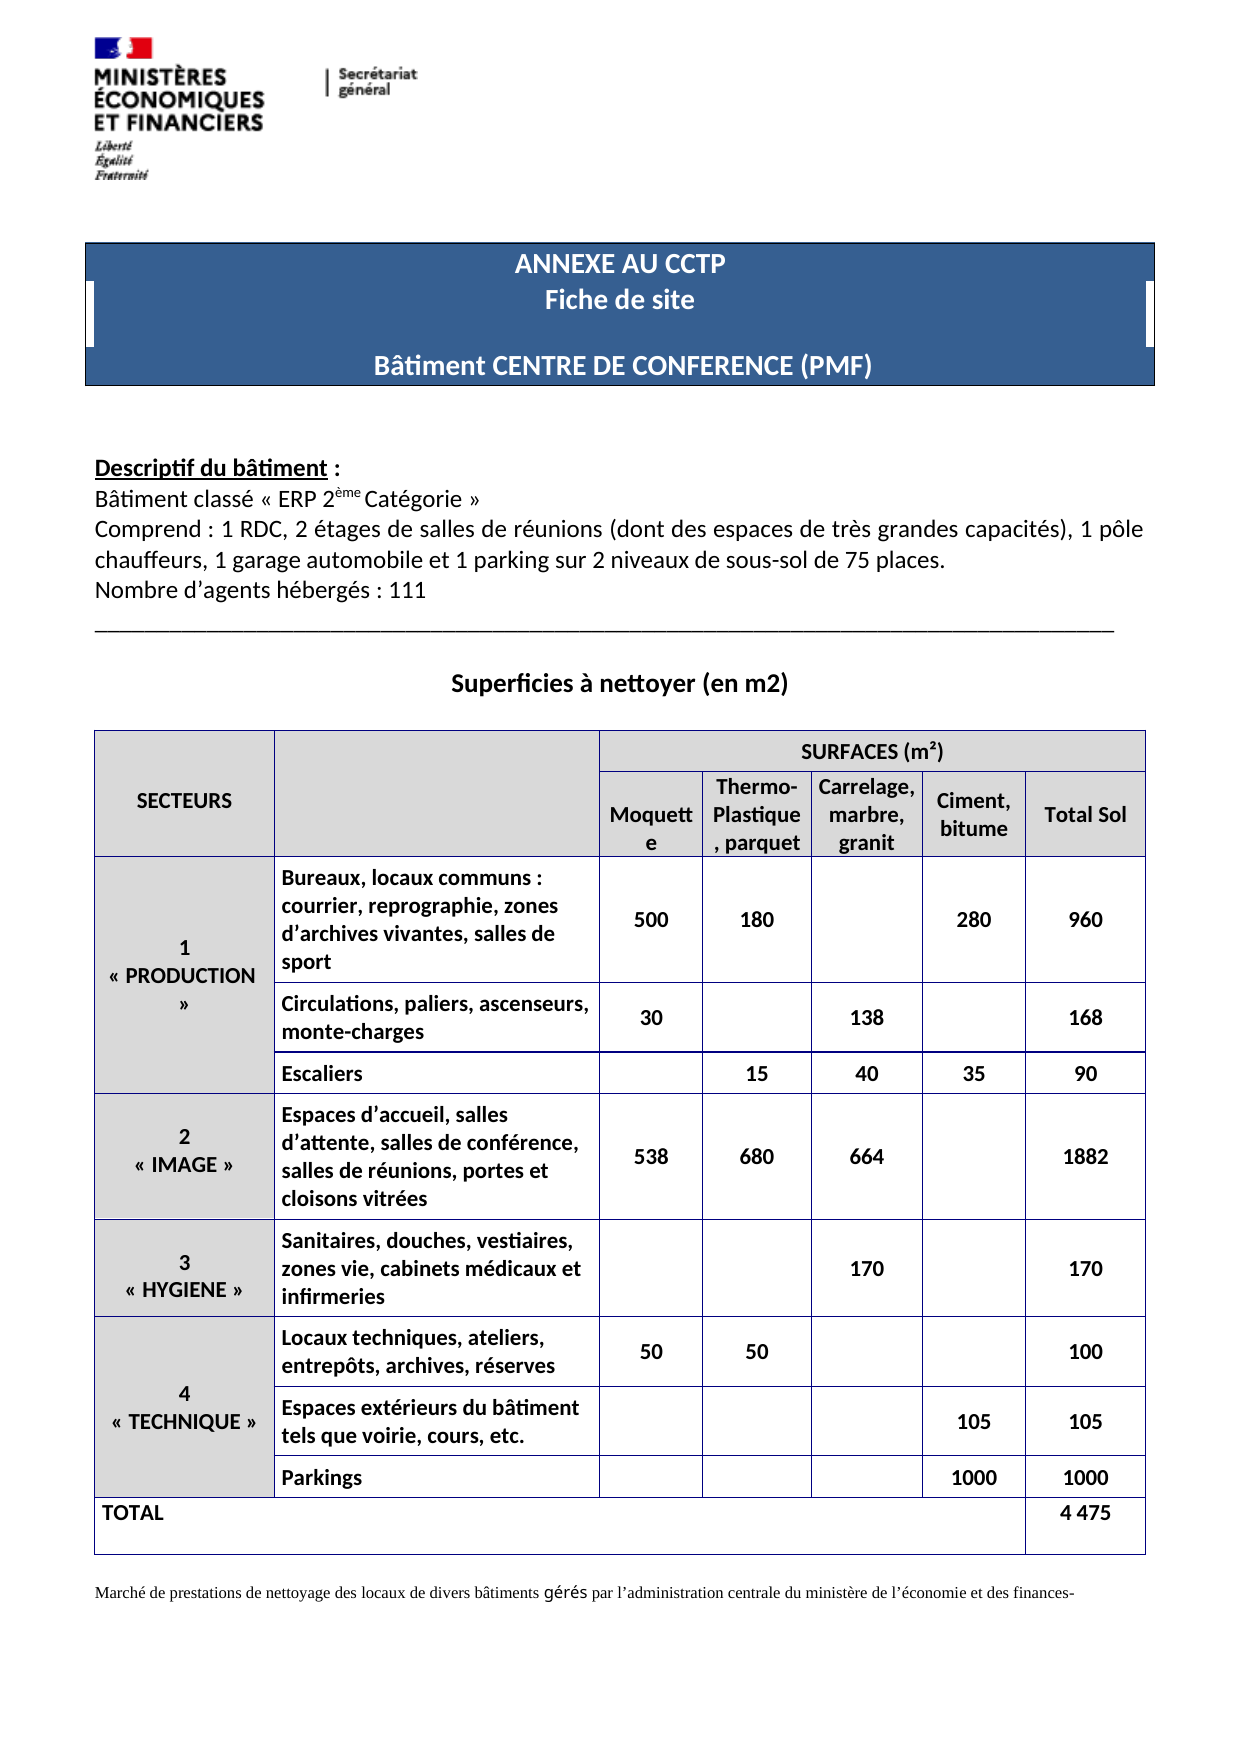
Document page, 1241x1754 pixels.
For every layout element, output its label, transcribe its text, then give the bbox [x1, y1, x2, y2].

table_header [275, 731, 599, 856]
table_cell Circulations, paliers, ascenseurs, monte-charges [275, 983, 599, 1051]
table_cell 1000 [923, 1456, 1025, 1497]
text Bâtiment classé « ERP 2ème Catégorie » [94, 483, 1146, 513]
table_cell 500 [600, 857, 702, 982]
text Descriptif du bâtiment : [94, 452, 1146, 483]
table_header SECTEURS [95, 731, 274, 856]
text Nombre d’agents hébergés : 111 [94, 574, 1146, 605]
table_cell [703, 1387, 811, 1455]
table_cell 105 [923, 1387, 1025, 1455]
table_cell Locaux techniques, ateliers, entrepôts, archives, réserves [275, 1317, 599, 1386]
table_cell 170 [1026, 1220, 1145, 1316]
text __________________________________________________________________________________ [94, 605, 1146, 635]
table_cell [703, 1220, 811, 1316]
table_cell Bureaux, locaux communs : courrier, reprographie, zones d’archives vivantes, salles de sport [275, 857, 599, 982]
table_cell [600, 1220, 702, 1316]
table_cell 2 « IMAGE » [95, 1094, 274, 1218]
table_cell [923, 1317, 1025, 1386]
table_header SURFACES (m²) [600, 731, 1145, 771]
text ANNEXE AU CCTP [86, 244, 1154, 281]
table_cell [812, 1317, 922, 1386]
table_cell [812, 1387, 922, 1455]
table_cell 680 [703, 1094, 811, 1218]
table_cell Parkings [275, 1456, 599, 1497]
table_cell 30 [600, 983, 702, 1051]
text Superficies à nettoyer (en m2) [94, 666, 1146, 699]
table_cell 664 [812, 1094, 922, 1218]
table_cell 90 [1026, 1053, 1145, 1093]
table_cell Escaliers [275, 1053, 599, 1093]
table_cell Carrelage, marbre, granit [812, 772, 922, 856]
table_cell Espaces extérieurs du bâtiment tels que voirie, cours, etc. [275, 1387, 599, 1455]
table_cell 180 [703, 857, 811, 982]
table_cell [600, 1387, 702, 1455]
table_cell 105 [1026, 1387, 1145, 1455]
table_cell 1000 [1026, 1456, 1145, 1497]
table_cell Espaces d’accueil, salles d’attente, salles de conférence, salles de réunions, portes et cloisons vitrées [275, 1094, 599, 1218]
table_cell 40 [812, 1053, 922, 1093]
table_cell 4 475 [1026, 1498, 1145, 1554]
table_cell Thermo- Plastique, parquet [703, 772, 811, 856]
table_cell [812, 857, 922, 982]
table_cell [600, 1053, 702, 1093]
table_cell 4 « TECHNIQUE » [95, 1317, 274, 1497]
table_cell [923, 1094, 1025, 1218]
text Fiche de site [94, 281, 1146, 317]
table_cell 15 [703, 1053, 811, 1093]
table_cell 170 [812, 1220, 922, 1316]
table_cell [923, 983, 1025, 1051]
table_cell 50 [703, 1317, 811, 1386]
table_cell [600, 1456, 702, 1497]
table_cell 280 [923, 857, 1025, 982]
table_cell [703, 983, 811, 1051]
table_cell 960 [1026, 857, 1145, 982]
table_cell 3 « HYGIENE » [95, 1220, 274, 1316]
table_cell 538 [600, 1094, 702, 1218]
table_cell [923, 1220, 1025, 1316]
table_cell Moquette [600, 772, 702, 856]
picture [94, 37, 418, 180]
table_cell 1 « PRODUCTION » [95, 857, 274, 1093]
table_cell TOTAL [95, 1498, 1025, 1554]
table_cell 50 [600, 1317, 702, 1386]
table_cell [703, 1456, 811, 1497]
text Comprend : 1 RDC, 2 étages de salles de réunions (dont des espaces de très grandes capacités), 1 pôle chauffeurs, 1 garage automobile et 1 parking sur 2 niveaux de sous-sol de 75 places. [94, 513, 1146, 574]
table_cell 138 [812, 983, 922, 1051]
table_cell Total Sol [1026, 772, 1145, 856]
table_cell 100 [1026, 1317, 1145, 1386]
table_cell [812, 1456, 922, 1497]
table_cell 168 [1026, 983, 1145, 1051]
table_cell Ciment, bitume [923, 772, 1025, 856]
table_cell 1882 [1026, 1094, 1145, 1218]
table_cell Sanitaires, douches, vestiaires, zones vie, cabinets médicaux et infirmeries [275, 1220, 599, 1316]
table_cell 35 [923, 1053, 1025, 1093]
text Bâtiment CENTRE DE CONFERENCE (PMF) [86, 344, 1154, 385]
